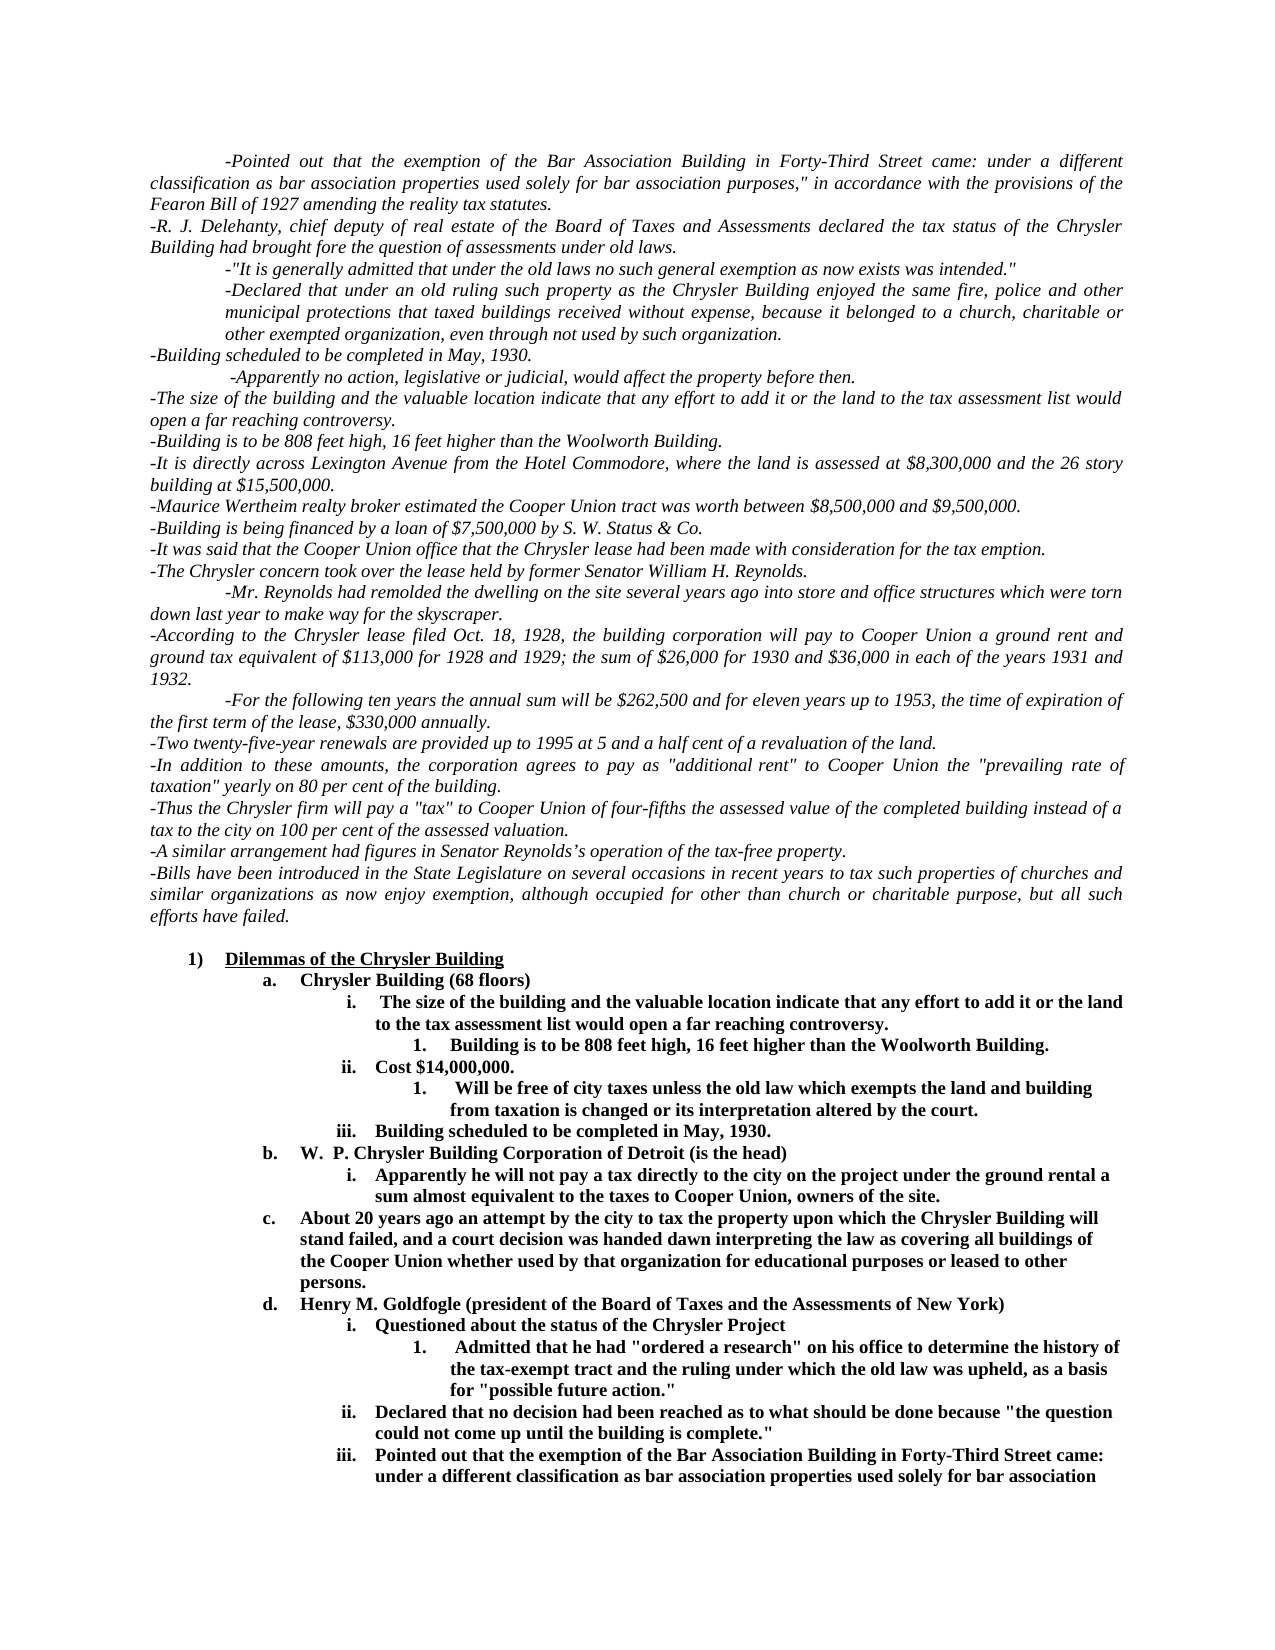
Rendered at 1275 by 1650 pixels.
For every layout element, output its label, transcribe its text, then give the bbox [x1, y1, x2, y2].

text -It was said that the Cooper Union office that the Chrysler lease had been made with consideration for the tax emption. [150, 538, 1125, 560]
text -Two twenty-five-year renewals are provided up to 1995 at 5 and a half cent of a revaluation of the land. [150, 732, 1125, 754]
list Declared that no decision had been reached as to what should be done because "the question could not come up until the building is complete." [356, 1401, 1125, 1444]
text -The size of the building and the valuable location indicate that any effort to add it or the land to the tax assessment list would open a far reaching controversy. [150, 387, 1125, 430]
text -According to the Chrysler lease filed Oct. 18, 1928, the building corporation will pay to Cooper Union a ground rent and ground tax equivalent of $113,000 for 1928 and 1929; the sum of $26,000 for 1930 and $36,000 in each of the years 1931 and 1932. [150, 624, 1125, 689]
text -R. J. Delehanty, chief deputy of real estate of the Board of Taxes and Assessments declared the tax status of the Chrysler Building had brought fore the question of assessments under old laws. [150, 215, 1125, 258]
text -"It is generally admitted that under the old laws no such general exemption as now exists was intended." [150, 258, 1125, 279]
list Will be free of city taxes unless the old law which exempts the land and building from taxation is changed or its interpretation altered by the court. [412, 1077, 1125, 1120]
list The size of the building and the valuable location indicate that any effort to add it or the land to the tax assessment list would open a far reaching controversy. [356, 991, 1125, 1034]
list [356, 1444, 1125, 1487]
text -Building is to be 808 feet high, 16 feet higher than the Woolworth Building. [150, 430, 1125, 452]
text -Maurice Wertheim realty broker estimated the Cooper Union tract was worth between $8,500,000 and $9,500,000. [150, 495, 1125, 517]
text -It is directly across Lexington Avenue from the Hotel Commodore, where the land is assessed at $8,300,000 and the 26 story building at $15,500,000. [150, 452, 1125, 495]
list Dilemmas of the Chrysler Building [187, 948, 1125, 969]
list Cost $14,000,000. [356, 1056, 1125, 1077]
text -In addition to these amounts, the corporation agrees to pay as "additional rent" to Cooper Union the "prevailing rate of taxation" yearly on 80 per cent of the building. [150, 754, 1125, 797]
text -Pointed out that the exemption of the Bar Association Building in Forty-Third Street came: under a different classification as bar association properties used solely for bar association purposes," in accordance with the provisions of the Fearon Bill of 1927 amending the reality tax statutes. [150, 150, 1125, 215]
list Apparently he will not pay a tax directly to the city on the project under the ground rental a sum almost equivalent to the taxes to Cooper Union, owners of the site. [356, 1163, 1125, 1207]
text -Building is being financed by a loan of $7,500,000 by S. W. Status & Co. [150, 517, 1125, 538]
text -Building scheduled to be completed in May, 1930. [150, 344, 1125, 366]
list Henry M. Goldfogle (president of the Board of Taxes and the Assessments of New York) [262, 1293, 1125, 1314]
text -Thus the Chrysler firm will pay a "tax" to Cooper Union of four-fifths the assessed value of the completed building instead of a tax to the city on 100 per cent of the assessed valuation. [150, 797, 1125, 840]
text -Apparently no action, legislative or judicial, would affect the property before then. [150, 366, 1125, 387]
list W. P. Chrysler Building Corporation of Detroit (is the head) [262, 1142, 1125, 1163]
text -Mr. Reynolds had remolded the dwelling on the site several years ago into store and office structures which were torn down last year to make way for the skyscraper. [150, 581, 1125, 624]
text -A similar arrangement had figures in Senator Reynolds’s operation of the tax-free property. [150, 840, 1125, 862]
list About 20 years ago an attempt by the city to tax the property upon which the Chrysler Building will stand failed, and a court decision was handed dawn interpreting the law as covering all buildings of the Cooper Union whether used by that organization for educational purposes or leased to other persons. [262, 1207, 1125, 1293]
text -For the following ten years the annual sum will be $262,500 and for eleven years up to 1953, the time of expiration of the first term of the lease, $330,000 annually. [150, 689, 1125, 732]
text -The Chrysler concern took over the lease held by former Senator William H. Reynolds. [150, 560, 1125, 581]
text -Bills have been introduced in the State Legislature on several occasions in recent years to tax such properties of churches and similar organizations as now enjoy exemption, although occupied for other than church or charitable purpose, but all such efforts have failed. [150, 862, 1125, 926]
list Questioned about the status of the Chrysler Project [356, 1314, 1125, 1336]
list Building scheduled to be completed in May, 1930. [356, 1120, 1125, 1142]
list Admitted that he had "ordered a research" on his office to determine the history of the tax-exempt tract and the ruling under which the old law was upheld, as a basis for "possible future action." [412, 1336, 1125, 1401]
text -Declared that under an old ruling such property as the Chrysler Building enjoyed the same fire, police and other municipal protections that taxed buildings received without expense, because it belonged to a church, charitable or other exempted organization, even through not used by such organization. [225, 279, 1125, 344]
list Building is to be 808 feet high, 16 feet higher than the Woolworth Building. [412, 1034, 1125, 1056]
list Chrysler Building (68 floors) [262, 969, 1125, 991]
